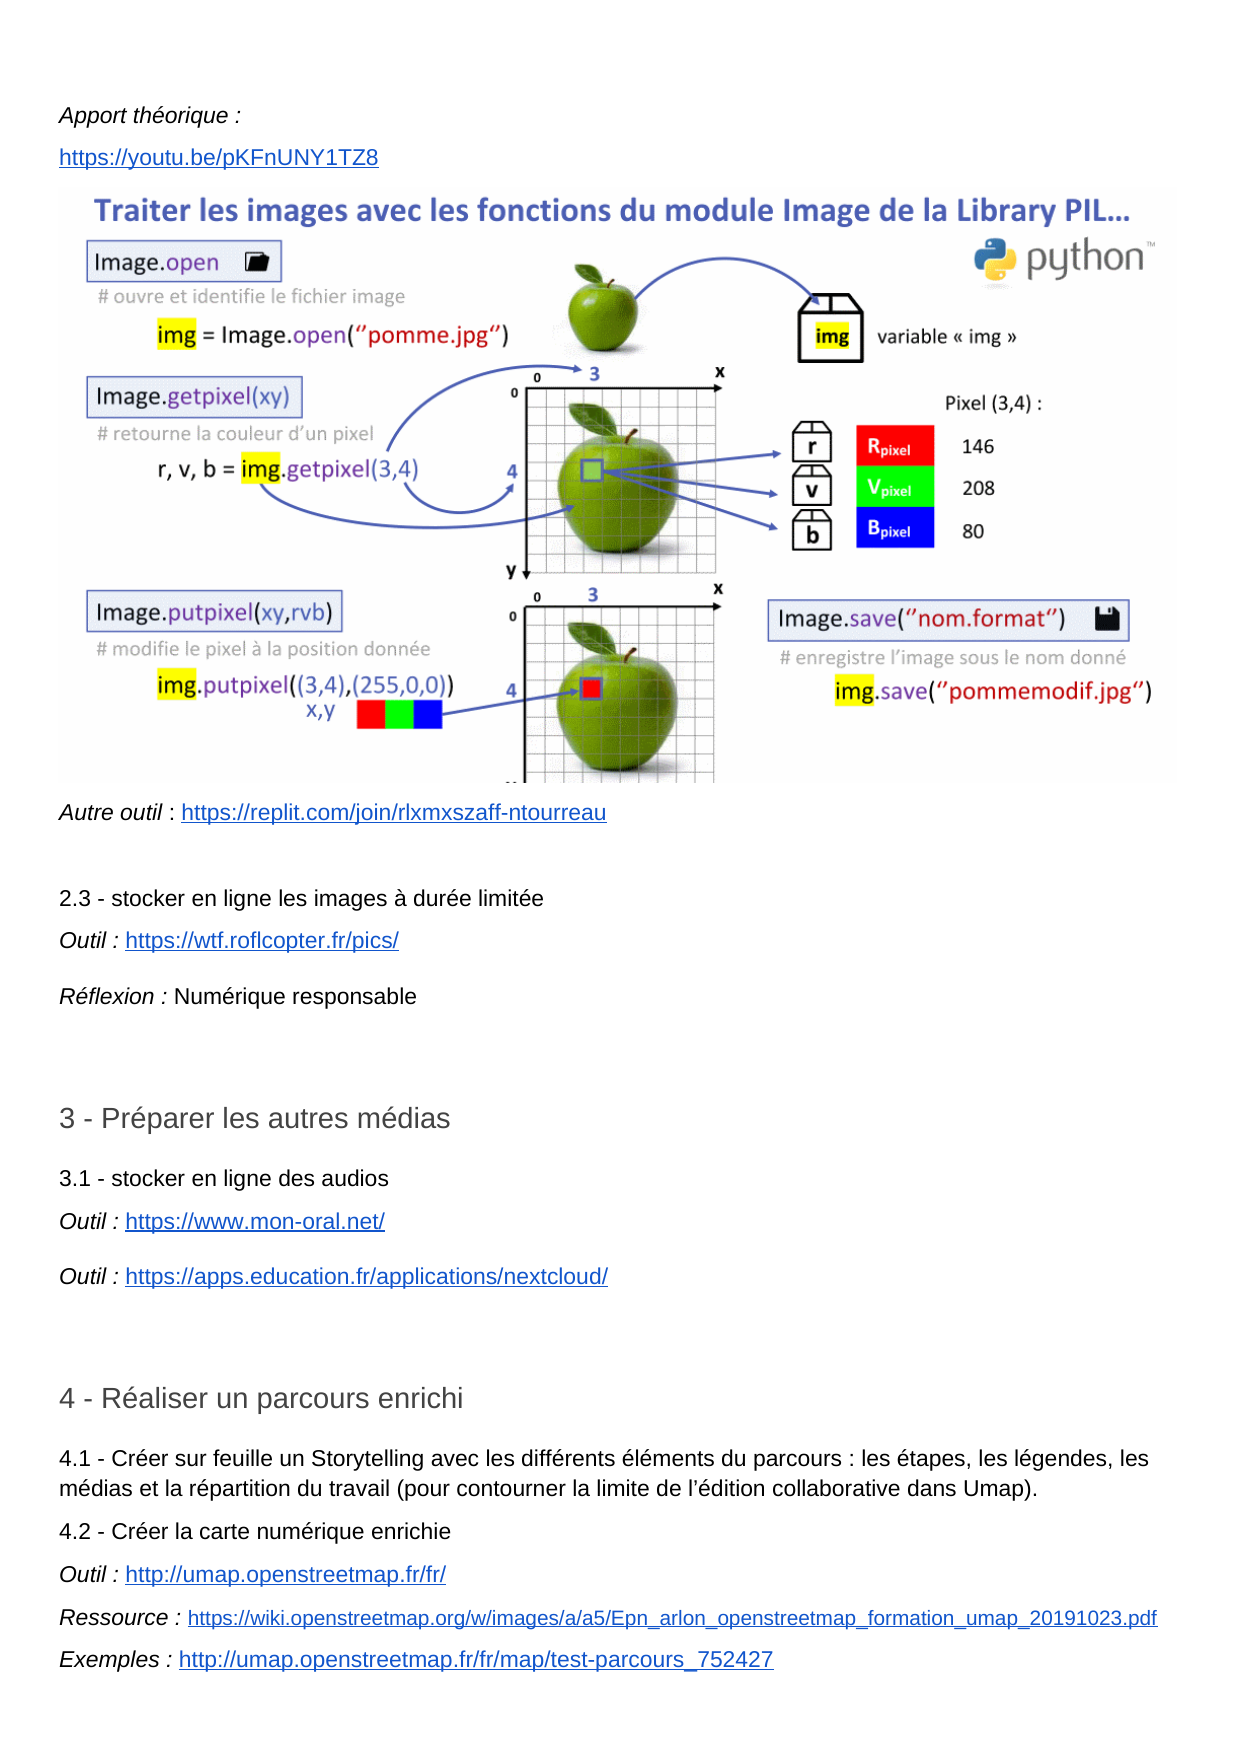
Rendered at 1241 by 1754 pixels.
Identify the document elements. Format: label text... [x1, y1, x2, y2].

subtitle 3 - Préparer les autres médias [59, 1101, 1181, 1135]
picture [58, 187, 1177, 783]
subtitle 4 - Réaliser un parcours enrichi [59, 1382, 1181, 1415]
text Outil : https://apps.education.fr/applications/nextcloud/ [59, 1263, 1181, 1289]
text 4.2 - Créer la carte numérique enrichie [59, 1518, 1181, 1544]
text Exemples : http://umap.openstreetmap.fr/fr/map/test-parcours_752427 [59, 1646, 1181, 1672]
text 3.1 - stocker en ligne des audios [59, 1165, 1181, 1191]
text Outil : http://umap.openstreetmap.fr/fr/ [59, 1561, 1181, 1587]
text Ressource : https://wiki.openstreetmap.org/w/images/a/a5/Epn_arlon_openstreetmap_formation_umap_20191023.pdf [59, 1603, 1181, 1630]
text Réflexion : Numérique responsable [59, 983, 1181, 1009]
text https://youtu.be/pKFnUNY1TZ8 [59, 144, 1181, 171]
text Apport théorique : [59, 102, 1181, 128]
text Autre outil : https://replit.com/join/rlxmxszaff-ntourreau [59, 799, 1181, 826]
text 2.3 - stocker en ligne les images à durée limitée [59, 885, 1181, 911]
text Outil : https://www.mon-oral.net/ [59, 1208, 1181, 1234]
text Outil : https://wtf.roflcopter.fr/pics/ [59, 927, 1181, 954]
text 4.1 - Créer sur feuille un Storytelling avec les différents éléments du parcours : les étapes, les légendes, les médias et la répartition du travail (pour contourner la limite de l’édition collaborative dans Umap). [59, 1445, 1181, 1502]
